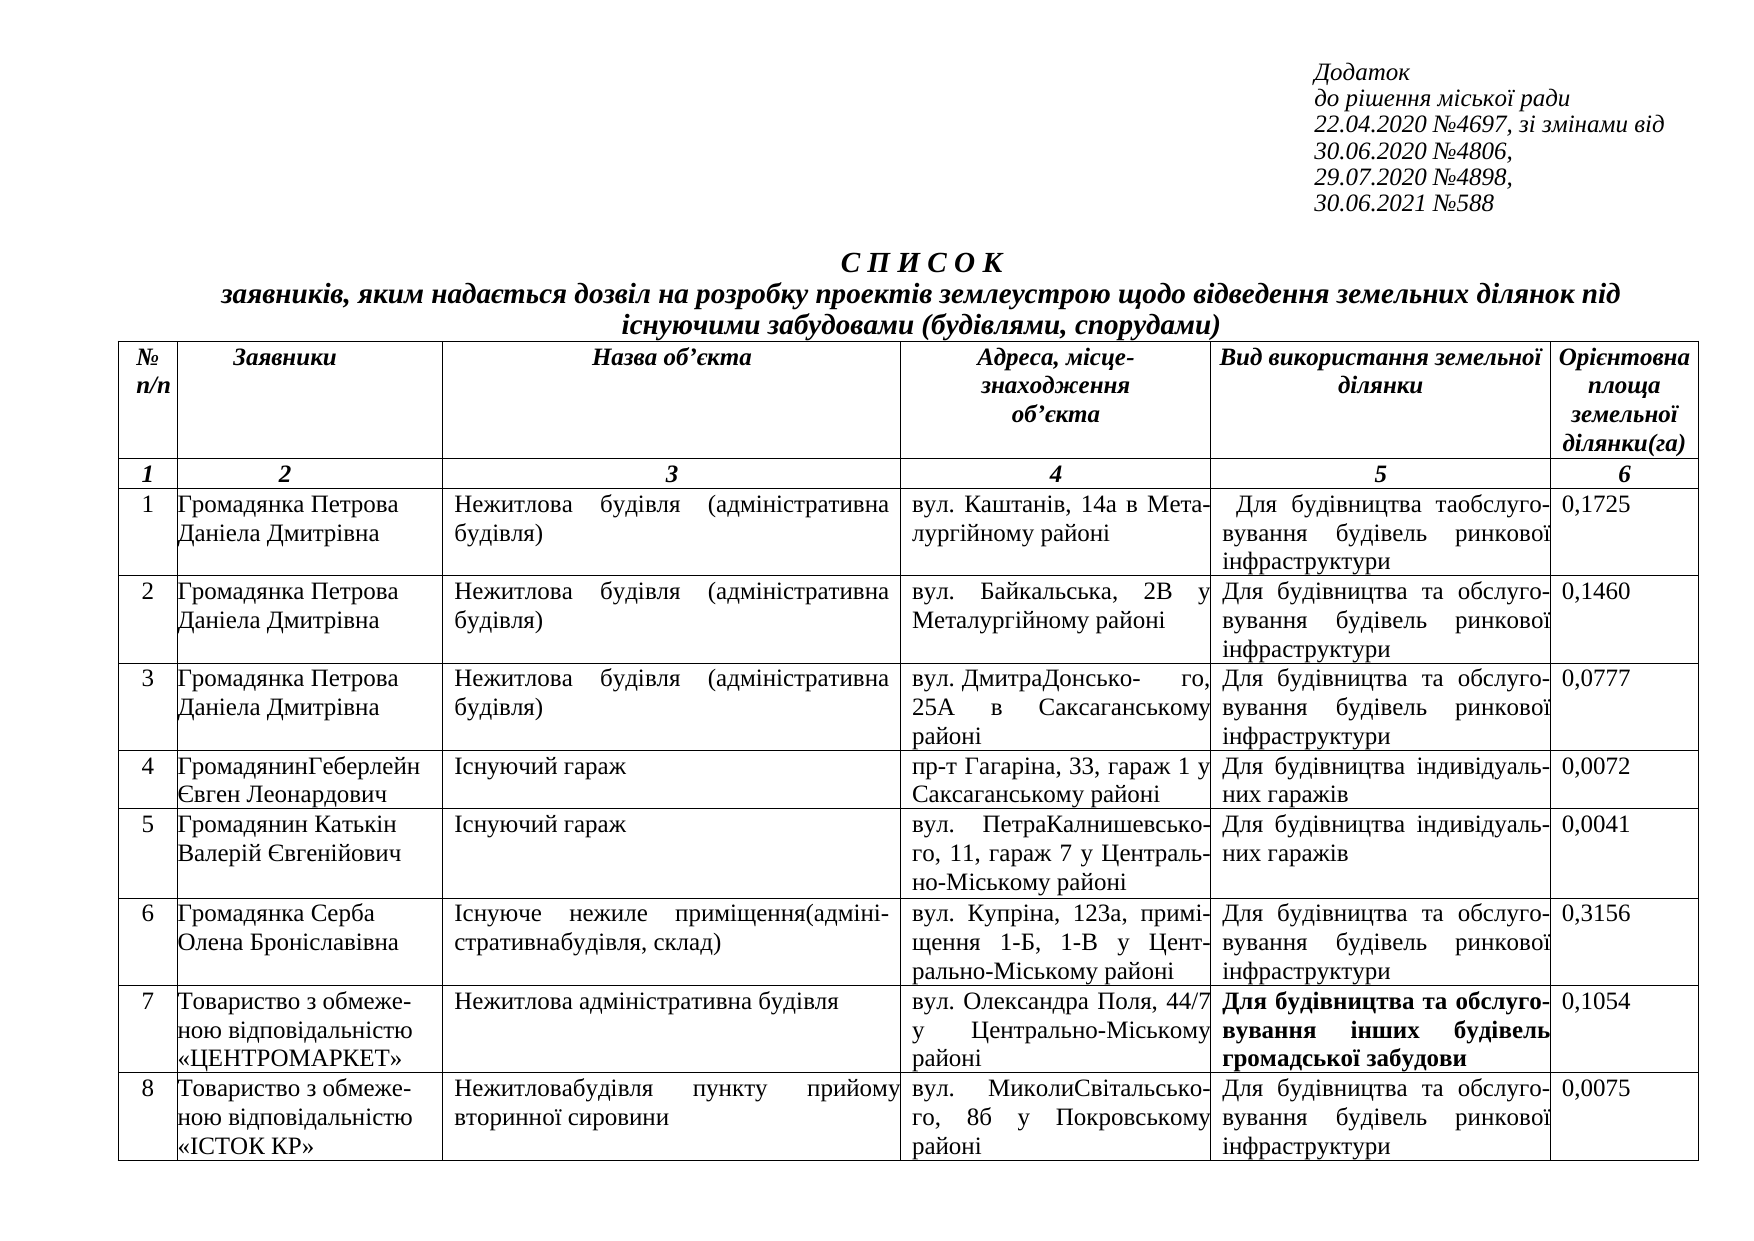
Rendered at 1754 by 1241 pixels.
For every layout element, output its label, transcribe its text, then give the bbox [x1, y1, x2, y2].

table_cell вул. ПетраКалнишевсько- го, 11, гараж 7 у Централь-но-Міському районі [901, 809, 1210, 897]
table_cell вул. Купріна, 123а, примі-щення 1-Б, 1-В у Цент-рально-Міському районі [901, 899, 1210, 985]
table_header № п/п [119, 342, 177, 458]
text С П И С О К [177, 248, 1665, 279]
table_cell Для будівництва та обслуго-вування будівель ринкової інфраструктури [1211, 899, 1550, 985]
table_cell вул. ДмитраДонсько- го, 25А в Саксаганському районі [901, 664, 1210, 750]
text до рішення міської ради [177, 85, 1665, 112]
text Додаток [177, 59, 1665, 85]
table_cell 0,0075 [1551, 1073, 1698, 1159]
table_cell Товариство з обмеже-ною відповідальністю «ІСТОК КР» [178, 1073, 442, 1159]
table_cell 2 [178, 459, 442, 488]
table_cell 4 [901, 459, 1210, 488]
text 22.04.2020 №4697, зі змінами від [177, 112, 1665, 138]
table_header Орієнтовна площа земельної ділянки(га) [1551, 342, 1698, 458]
table_cell Нежитлова будівля (адміністративна будівля) [443, 664, 900, 750]
table_cell Існуючий гараж [443, 751, 900, 808]
table_cell 3 [119, 664, 177, 750]
table_cell Громадянка Серба Олена Броніславівна [178, 899, 442, 985]
table_cell Громадянка Петрова Даніела Дмитрівна [178, 664, 442, 750]
table_cell Для будівництва та обслуго-вування інших будівель громадської забудови [1211, 986, 1550, 1072]
text 30.06.2021 №588 [177, 191, 1665, 217]
table_cell Для будівництва та обслуго-вування будівель ринкової інфраструктури [1211, 664, 1550, 750]
table_cell 0,1460 [1551, 576, 1698, 662]
table_cell ГромадянинГеберлейн Євген Леонардович [178, 751, 442, 808]
table_cell Нежитловабудівля пункту прийому вторинної сировини [443, 1073, 900, 1159]
table_cell 4 [119, 751, 177, 808]
table_cell 0,3156 [1551, 899, 1698, 985]
table_cell вул. Каштанів, 14а в Мета-лургійному районі [901, 489, 1210, 575]
table_cell Громадянка Петрова Даніела Дмитрівна [178, 576, 442, 662]
table_cell Громадянка Петрова Даніела Дмитрівна [178, 489, 442, 575]
table_header Адреса, місце- знаходження об’єкта [901, 342, 1210, 458]
table_cell Для будівництва та обслуго-вування будівель ринкової інфраструктури [1211, 1073, 1550, 1159]
text заявників, яким надається дозвіл на розробку проектів землеустрою щодо відведення земельних ділянок під існуючими забудовами (будівлями, спорудами) [177, 279, 1665, 341]
table_cell 1 [119, 459, 177, 488]
table_cell 0,0041 [1551, 809, 1698, 897]
table_cell 7 [119, 986, 177, 1072]
table_cell 6 [1551, 459, 1698, 488]
table_header Вид використання земельної ділянки [1211, 342, 1550, 458]
table_cell 0,0777 [1551, 664, 1698, 750]
table_cell Для будівництва таобслуго-вування будівель ринкової інфраструктури [1211, 489, 1550, 575]
text 30.06.2020 №4806, [177, 138, 1665, 164]
table_cell 0,0072 [1551, 751, 1698, 808]
table_cell вул. Байкальська, 2В у Металургійному районі [901, 576, 1210, 662]
table_cell 2 [119, 576, 177, 662]
table_cell 6 [119, 899, 177, 985]
table_cell 3 [443, 459, 900, 488]
table_header Заявники [178, 342, 442, 458]
table_cell Існуючий гараж [443, 809, 900, 897]
table_cell 1 [119, 489, 177, 575]
table_header Назва об’єкта [443, 342, 900, 458]
table_cell Нежитлова будівля (адміністративна будівля) [443, 576, 900, 662]
table_cell пр-т Гагаріна, 33, гараж 1 у Саксаганському районі [901, 751, 1210, 808]
table_cell Нежитлова будівля (адміністративна будівля) [443, 489, 900, 575]
table_cell Для будівництва та обслуго-вування будівель ринкової інфраструктури [1211, 576, 1550, 662]
text 29.07.2020 №4898, [177, 164, 1665, 191]
table_cell Товариство з обмеже-ною відповідальністю «ЦЕНТРОМАРКЕТ» [178, 986, 442, 1072]
table_cell Існуюче нежиле приміщення(адміні-стративнабудівля, склад) [443, 899, 900, 985]
table_cell 5 [119, 809, 177, 897]
table_cell 0,1725 [1551, 489, 1698, 575]
table_cell вул. Олександра Поля, 44/7 у Центрально-Міському районі [901, 986, 1210, 1072]
table_cell 5 [1211, 459, 1550, 488]
table_cell 8 [119, 1073, 177, 1159]
table_cell Нежитлова адміністративна будівля [443, 986, 900, 1072]
table_cell Для будівництва індивідуаль-них гаражів [1211, 751, 1550, 808]
table_cell вул. МиколиСвітальсько- го, 8б у Покровському районі [901, 1073, 1210, 1159]
table_cell Для будівництва індивідуаль-них гаражів [1211, 809, 1550, 897]
table_cell 0,1054 [1551, 986, 1698, 1072]
table_cell Громадянин Катькін Валерій Євгенійович [178, 809, 442, 897]
